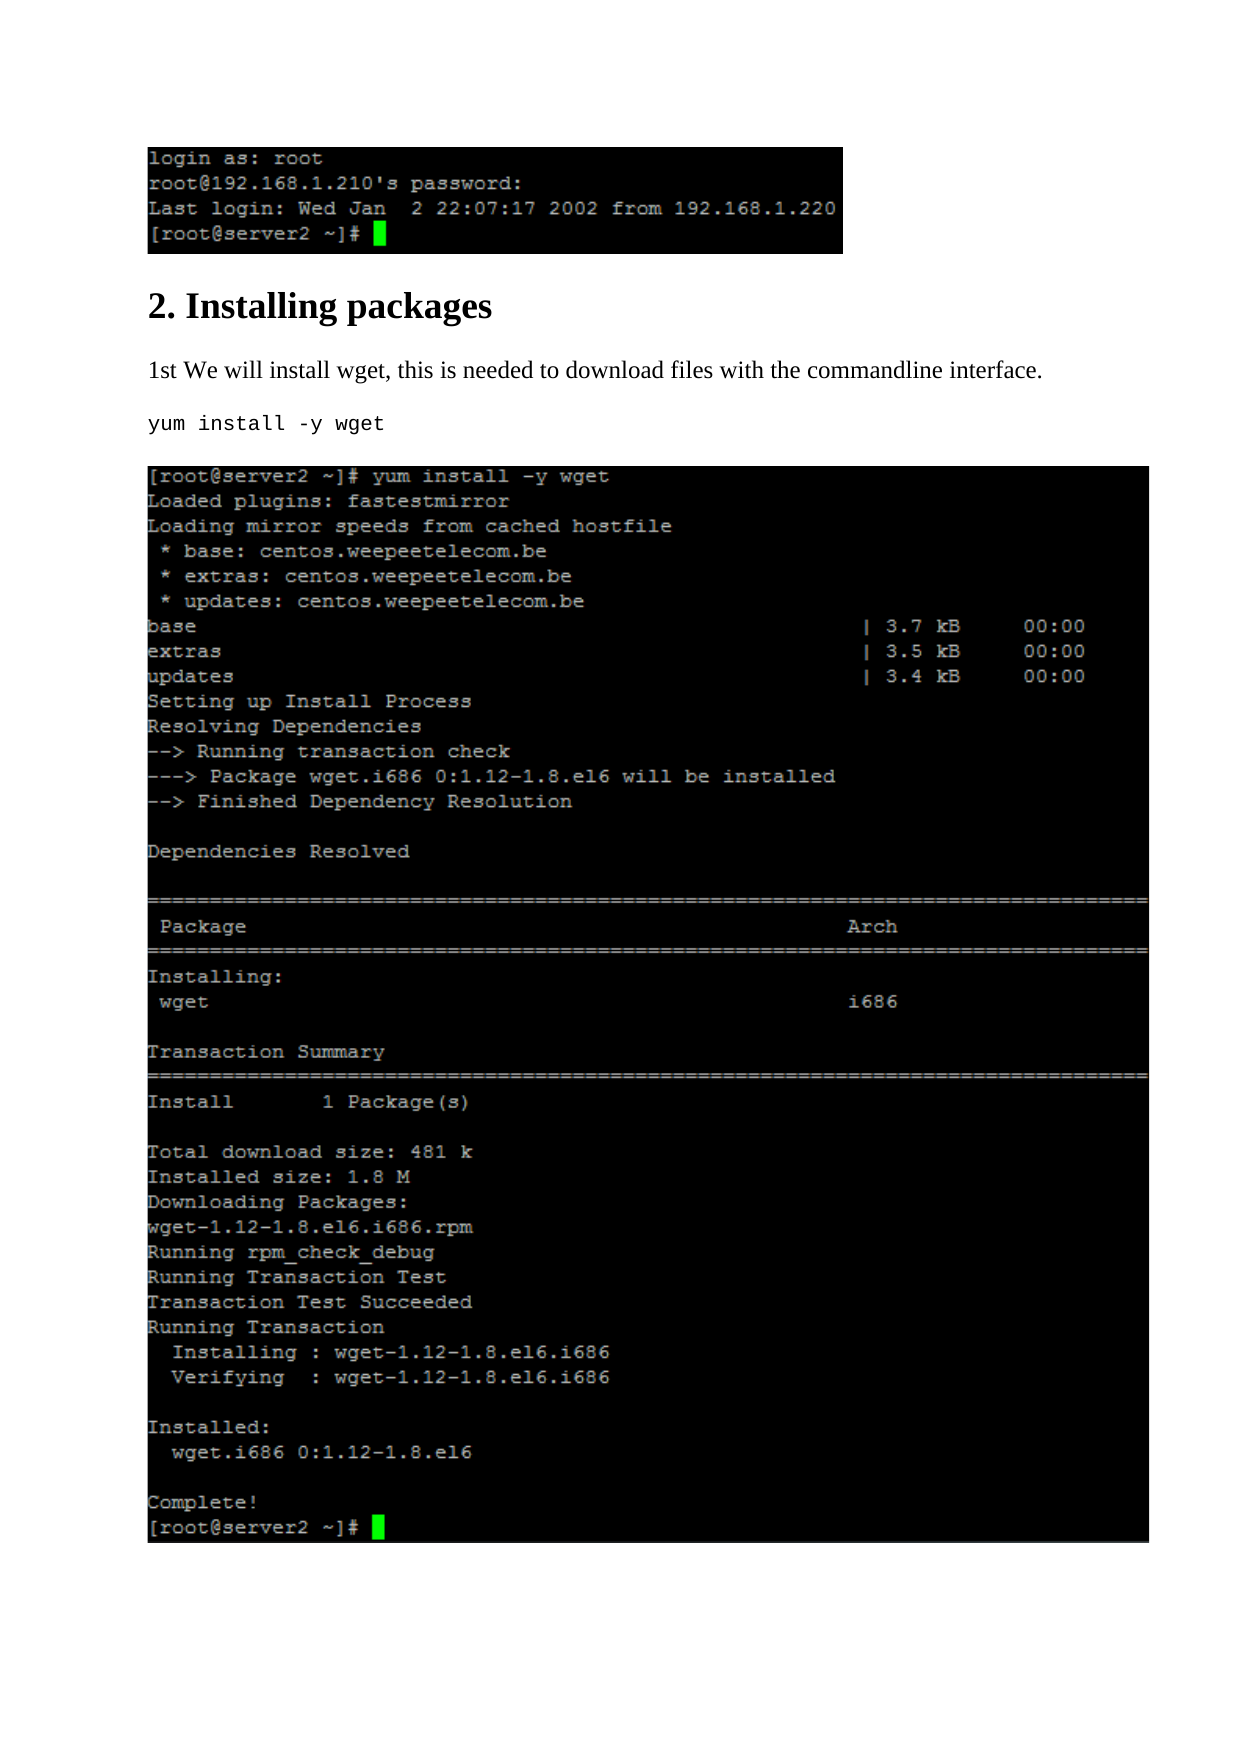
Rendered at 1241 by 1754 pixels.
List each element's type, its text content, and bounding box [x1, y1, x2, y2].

picture [147, 466, 1150, 1543]
text yum install -y wget [148, 413, 1093, 437]
picture [147, 147, 843, 254]
text 1st We will install wget, this is needed to download files with the commandline interface. [148, 355, 1093, 384]
text 2. Installing packages [148, 283, 1093, 326]
